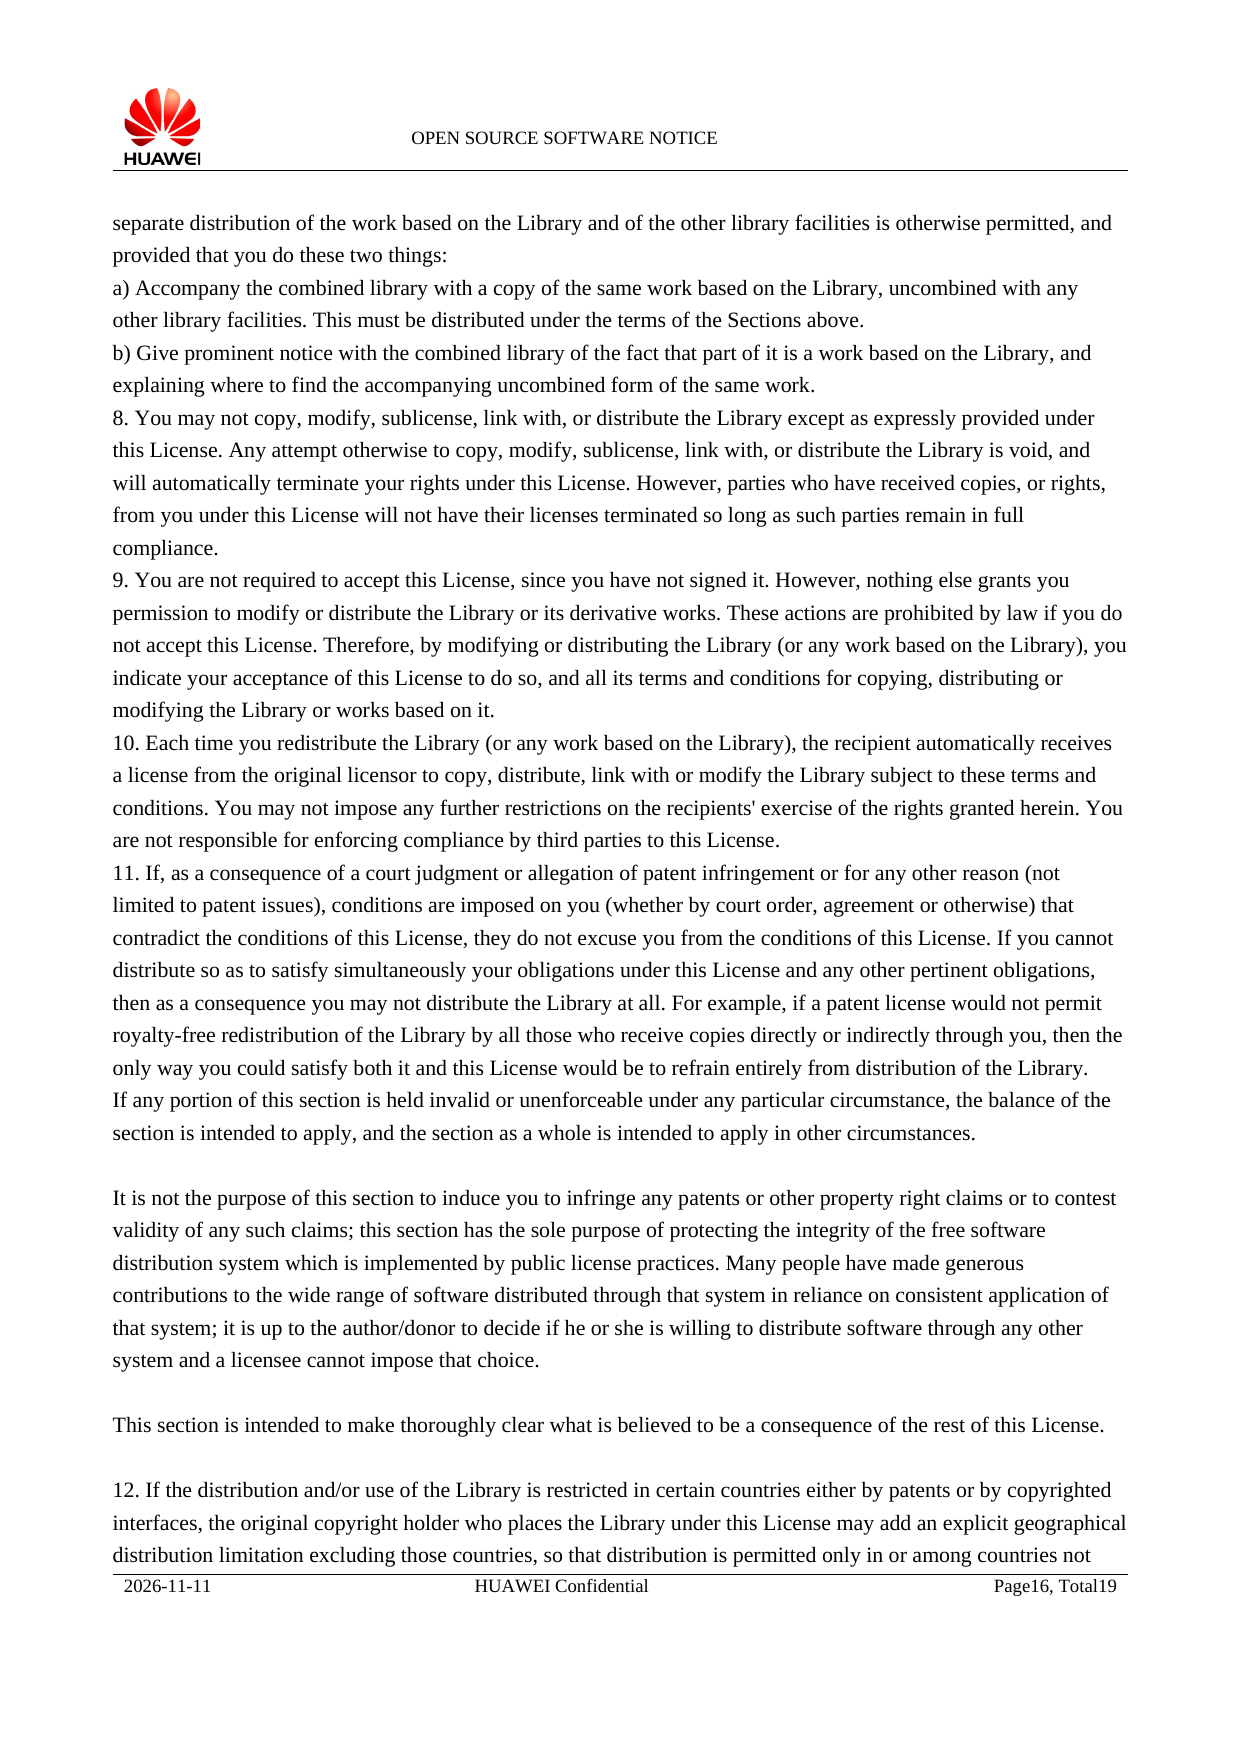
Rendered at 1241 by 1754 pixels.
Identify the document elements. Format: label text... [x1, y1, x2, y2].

picture [124, 88, 201, 165]
